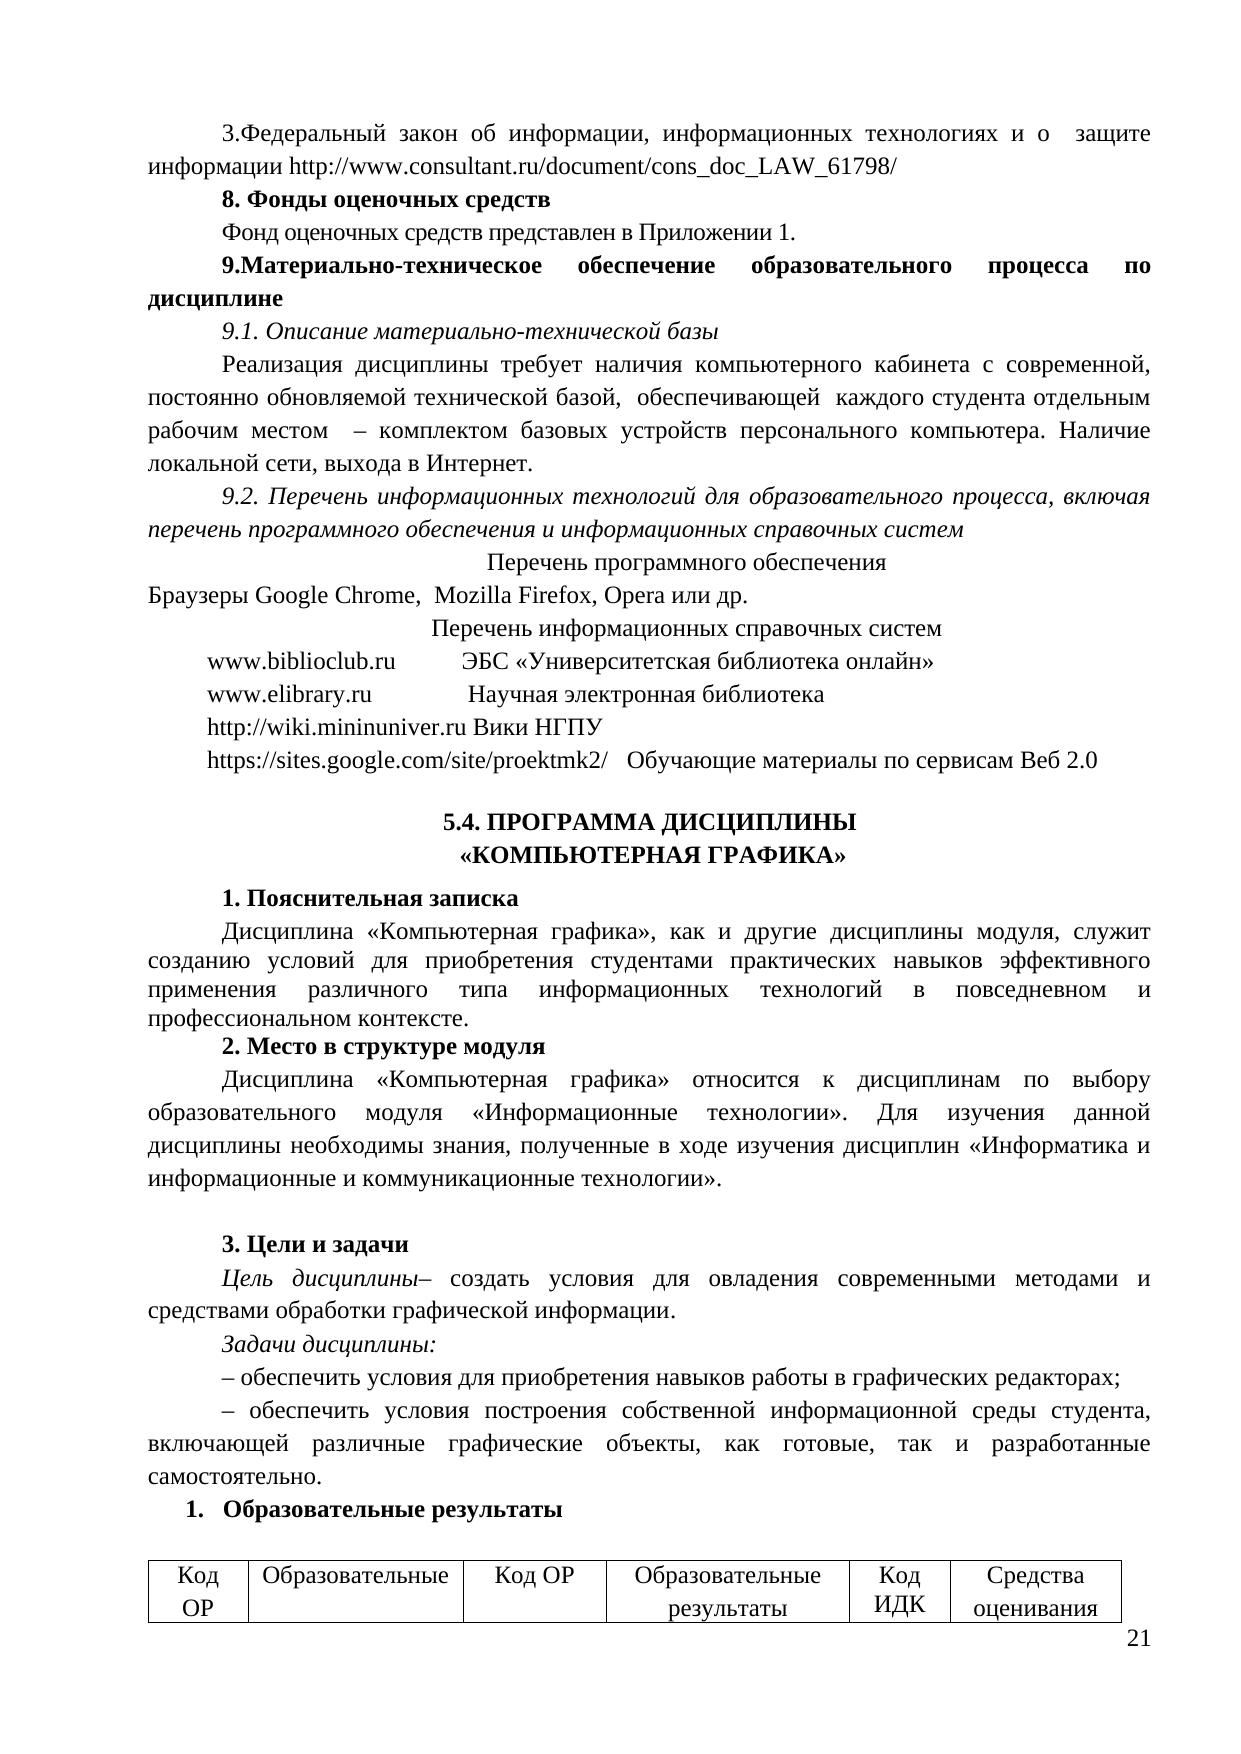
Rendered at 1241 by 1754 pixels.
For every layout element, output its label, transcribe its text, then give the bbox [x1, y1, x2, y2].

text Перечень информационных справочных систем [148, 613, 1152, 642]
text 9.2. Перечень информационных технологий для образовательного процесса, включая перечень программного обеспечения и информационных справочных систем [148, 481, 1152, 543]
text www.elibrary.ru Научная электронная библиотека [207, 679, 1152, 708]
text 9.1. Описание материально-технической базы [148, 316, 1152, 345]
text Перечень программного обеспечения [148, 547, 1152, 576]
table_header Код ОР модуля [149, 1561, 248, 1622]
text Реализация дисциплины требует наличия компьютерного кабинета с современной, постоянно обновляемой технической базой, обеспечивающей каждого студента отдельным рабочим местом – комплектом базовых устройств персонального компьютера. Наличие локальной сети, выхода в Интернет. [148, 349, 1152, 477]
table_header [607, 1561, 849, 1622]
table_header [249, 1561, 463, 1622]
text «компьютерная графика» [148, 840, 1152, 869]
text Задачи дисциплины: [148, 1329, 1152, 1357]
text Фонд оценочных средств представлен в Приложении 1. [148, 217, 1152, 246]
text – обеспечить условия построения собственной информационной среды студента, включающей различные графические объекты, как готовые, так и разработанные самостоятельно. [148, 1395, 1152, 1489]
table_header Код ОР дисциплины [464, 1561, 606, 1622]
text Цель дисциплины– создать условия для овладения современными методами и средствами обработки графической информации. [148, 1263, 1152, 1324]
text www.biblioclub.ru ЭБС «Университетская библиотека онлайн» [148, 646, 1152, 675]
text 2. Место в структуре модуля [148, 1031, 1152, 1060]
text 1. Пояснительная записка [148, 883, 1152, 912]
text https://sites.google.com/site/proektmk2/ Обучающие материалы по сервисам Веб 2.0 [148, 746, 1152, 774]
text http://wiki.mininuniver.ru Вики НГПУ [148, 712, 1152, 741]
text 3.Федеральный закон об информации, информационных технологиях и о защите информации http://www.consultant.ru/document/cons_doc_LAW_61798/ [148, 118, 1152, 180]
list Образовательные результаты [185, 1494, 1152, 1522]
text Браузеры Google Chrome, Mozilla Firefox, Opera или др. [148, 580, 1152, 609]
table_header Код ИДК [850, 1561, 950, 1622]
text 8. Фонды оценочных средств [148, 184, 1152, 213]
text 3. Цели и задачи [148, 1229, 1152, 1258]
text Дисциплина «Компьютерная графика» относится к дисциплинам по выбору образовательного модуля «Информационные технологии». Для изучения данной дисциплины необходимы знания, полученные в ходе изучения дисциплин «Информатика и информационные и коммуникационные технологии». [148, 1064, 1152, 1192]
text 5.4. ПРОГРАММА ДИСЦИПЛИНЫ [148, 807, 1152, 836]
text Дисциплина «Компьютерная графика», как и другие дисциплины модуля, служит созданию условий для приобретения студентами практических навыков эффективного применения различного типа информационных технологий в повседневном и профессиональном контексте. [148, 916, 1152, 1031]
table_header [951, 1561, 1121, 1622]
text 9.Материально-техническое обеспечение образовательного процесса по дисциплине [148, 250, 1152, 312]
text – обеспечить условия для приобретения навыков работы в графических редакторах; [148, 1362, 1152, 1390]
